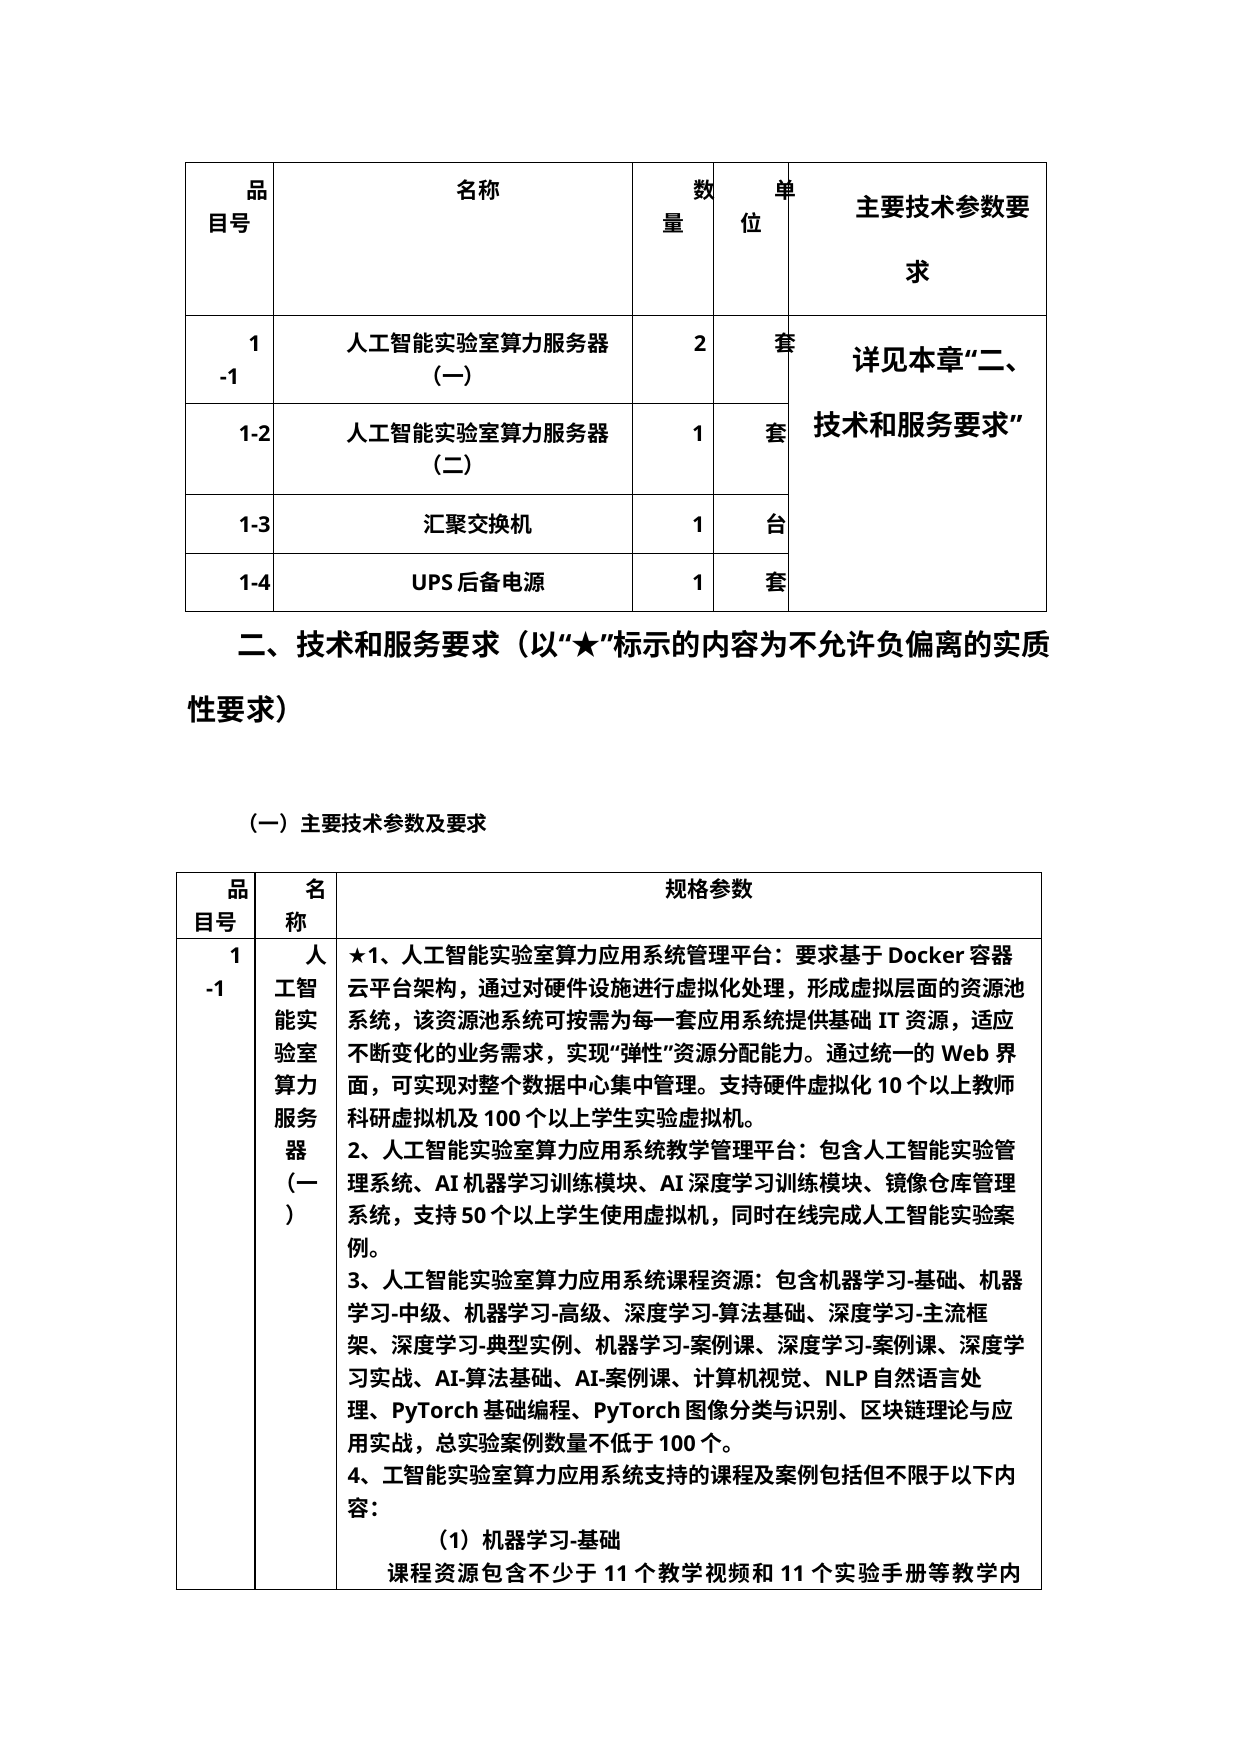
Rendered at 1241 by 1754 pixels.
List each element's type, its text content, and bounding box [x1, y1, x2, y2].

table_cell 套 [714, 554, 788, 611]
table_header 品目号 [177, 873, 254, 938]
text 二、技术和服务要求（以“★”标示的内容为不允许负偏离的实质性要求） [187, 612, 1053, 742]
table_cell 套 [714, 316, 788, 403]
table_header 数量 [633, 163, 713, 315]
table_header 品目号 [186, 163, 273, 315]
table_cell 1-1 [186, 316, 273, 403]
table_cell 人工智能实验室算力服务器（二） [274, 404, 632, 494]
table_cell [337, 939, 1041, 1589]
table_cell 人工智能实验室算力服务器（一） [274, 316, 632, 403]
table_cell 1 [633, 404, 713, 494]
table_cell 汇聚交换机 [274, 495, 632, 552]
table_cell 1-1 [177, 939, 254, 1589]
table_cell 1-4 [186, 554, 273, 611]
text （一）主要技术参数及要求 [187, 807, 1053, 839]
table_cell 1 [633, 554, 713, 611]
table_cell 详见本章“二、技术和服务要求” [789, 316, 1046, 611]
table_header 名称 [274, 163, 632, 315]
table_header 单位 [714, 163, 788, 315]
table_cell 2 [633, 316, 713, 403]
table_cell 人工智能实验室算力服务器（一） [256, 939, 336, 1589]
table_cell 台 [714, 495, 788, 552]
table_cell 套 [714, 404, 788, 494]
table_cell 1-2 [186, 404, 273, 494]
table_cell UPS后备电源 [274, 554, 632, 611]
table_header 规格参数 [337, 873, 1041, 938]
table_header 名称 [256, 873, 336, 938]
table_cell 1-3 [186, 495, 273, 552]
table_cell 1 [633, 495, 713, 552]
table_header 主要技术参数要求 [789, 163, 1046, 315]
